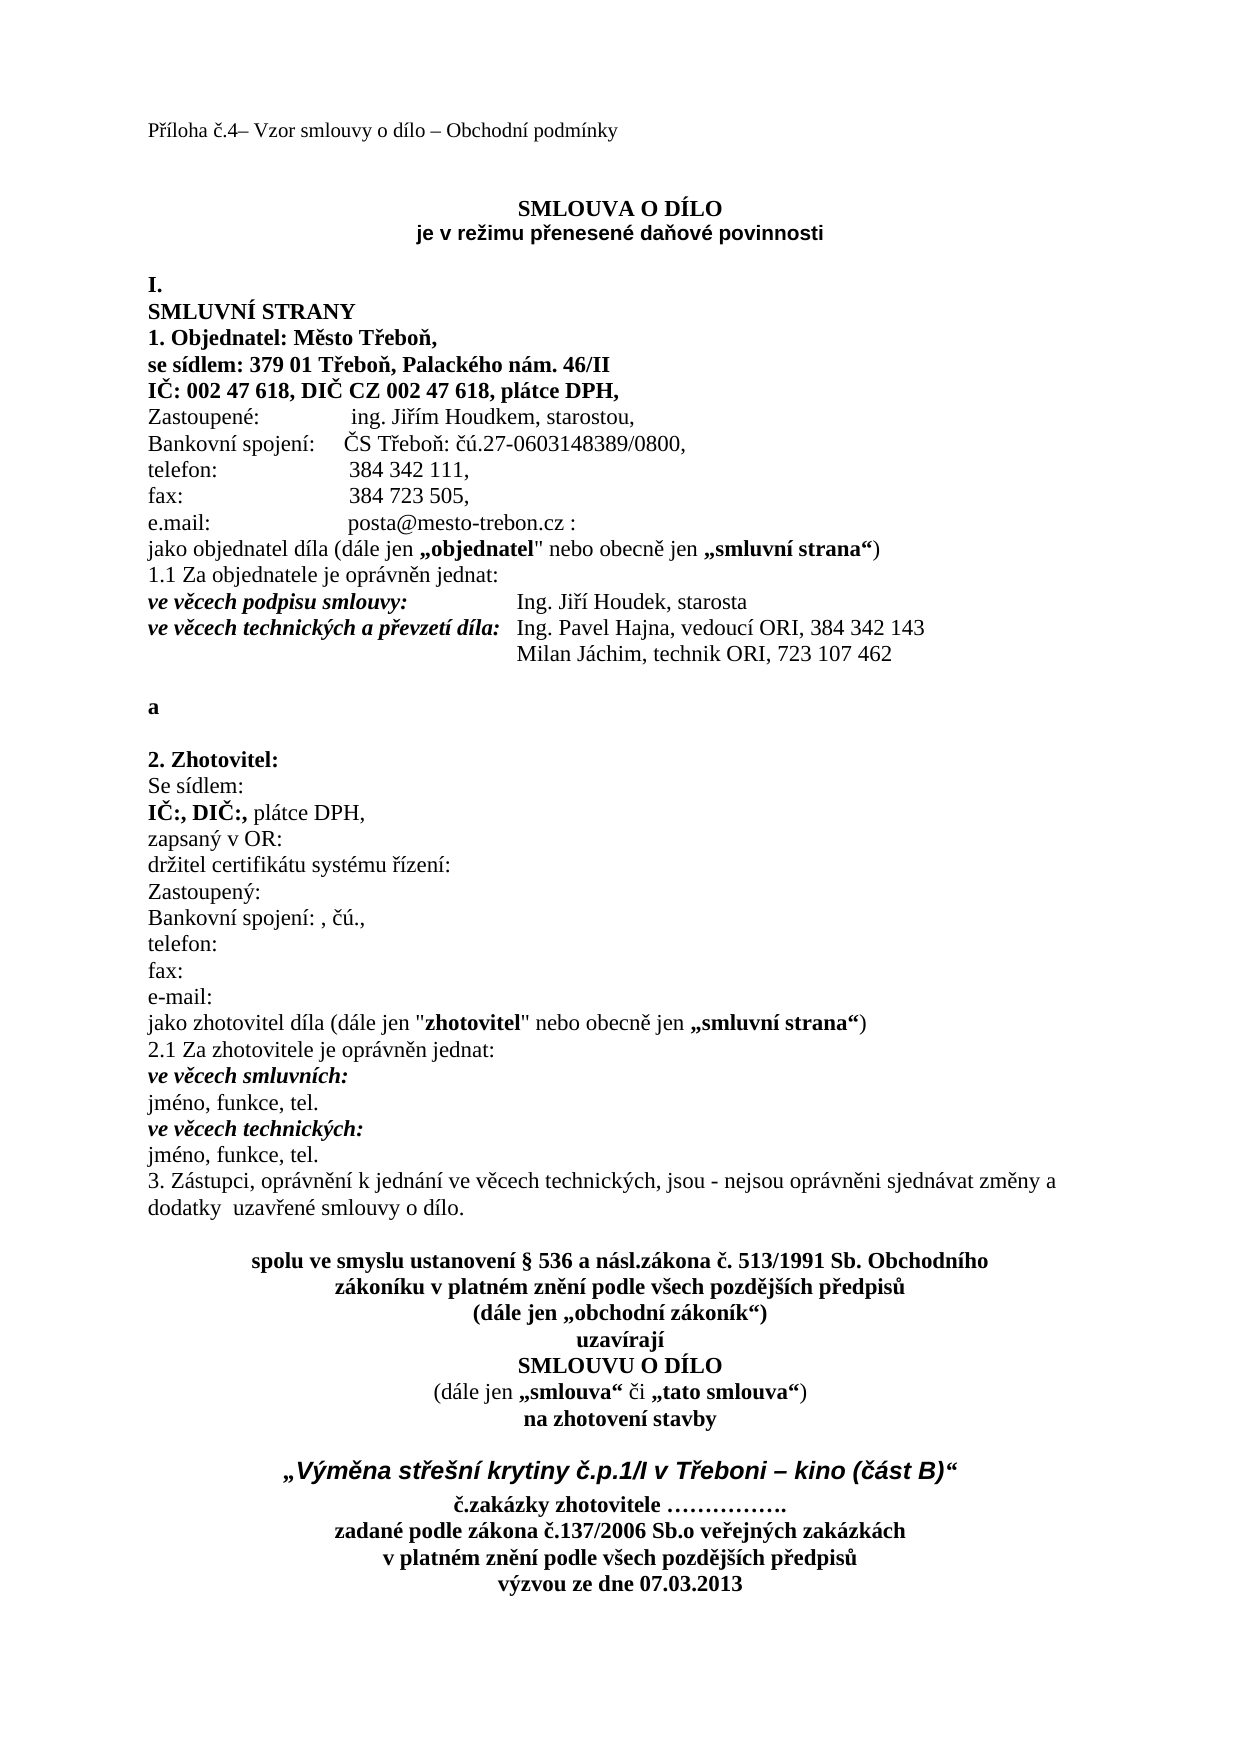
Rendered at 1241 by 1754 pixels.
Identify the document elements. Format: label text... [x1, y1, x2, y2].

text v platném znění podle všech pozdějších předpisů [148, 1544, 1093, 1570]
text spolu ve smyslu ustanovení § 536 a násl.zákona č. 513/1991 Sb. Obchodního [148, 1247, 1093, 1273]
text 1.1 Za objednatele je oprávněn jednat: [148, 561, 1093, 588]
text jako objednatel díla (dále jen „objednatel" nebo obecně jen „smluvní strana“) [148, 535, 1093, 561]
text Bankovní spojení: , čú., [148, 904, 1093, 930]
text telefon: [148, 930, 1093, 957]
text SMLOUVU O DÍLO [148, 1352, 1093, 1378]
text ve věcech technických a převzetí díla: Ing. Pavel Hajna, vedoucí ORI, 384 342 143 [148, 614, 1093, 641]
text Příloha č.4– Vzor smlouvy o dílo – Obchodní podmínky [148, 118, 1093, 142]
text zapsaný v OR: [148, 825, 1093, 851]
text fax: 384 723 505, [148, 482, 1093, 509]
text (dále jen „smlouva“ či „tato smlouva“) [148, 1378, 1093, 1405]
subtitle „Výměna střešní krytiny č.p.1/I v Třeboni – kino (část B)“ [148, 1456, 1093, 1485]
text IČ: 002 47 618, DIČ CZ 002 47 618, plátce DPH, [148, 377, 1093, 403]
text IČ:, DIČ:, plátce DPH, [148, 799, 1093, 825]
text č.zakázky zhotovitele ……………. [148, 1491, 1093, 1518]
text SMLOUVA O DÍLO [148, 195, 1093, 221]
text Se sídlem: [148, 772, 1093, 799]
text SMLUVNÍ STRANY [148, 298, 1093, 324]
text jako zhotovitel díla (dále jen "zhotovitel" nebo obecně jen „smluvní strana“) [148, 1009, 1093, 1036]
text Zastoupený: [148, 878, 1093, 904]
text e.mail: posta@mesto-trebon.cz : [148, 509, 1093, 535]
text (dále jen „obchodní zákoník“) [148, 1299, 1093, 1326]
text jméno, funkce, tel. [148, 1088, 1093, 1115]
text výzvou ze dne 07.03.2013 [148, 1570, 1093, 1597]
text ve věcech technických: [148, 1115, 1093, 1141]
text e-mail: [148, 983, 1093, 1009]
text Milan Jáchim, technik ORI, 723 107 462 [443, 641, 1093, 667]
text 2.1 Za zhotovitele je oprávněn jednat: [148, 1036, 1093, 1062]
text je v režimu přenesené daňové povinnosti [148, 221, 1093, 245]
text I. [148, 272, 1093, 298]
text 3. Zástupci, oprávnění k jednání ve věcech technických, jsou - nejsou oprávněni sjednávat změny a dodatky uzavřené smlouvy o dílo. [148, 1168, 1093, 1220]
text jméno, funkce, tel. [148, 1141, 1093, 1168]
text 2. Zhotovitel: [148, 746, 1093, 772]
text držitel certifikátu systému řízení: [148, 851, 1093, 878]
text se sídlem: 379 01 Třeboň, Palackého nám. 46/II [148, 351, 1093, 377]
text na zhotovení stavby [148, 1405, 1093, 1431]
text telefon: 384 342 111, [148, 456, 1093, 482]
text Bankovní spojení: ČS Třeboň: čú.27-0603148389/0800, [148, 430, 1093, 456]
text uzavírají [148, 1326, 1093, 1352]
text ve věcech podpisu smlouvy: Ing. Jiří Houdek, starosta [148, 588, 1093, 614]
text fax: [148, 957, 1093, 983]
text Zastoupené: ing. Jiřím Houdkem, starostou, [148, 403, 1093, 430]
text zákoníku v platném znění podle všech pozdějších předpisů [148, 1273, 1093, 1299]
text 1. Objednatel: Město Třeboň, [148, 324, 1093, 351]
text a [148, 693, 1093, 719]
text ve věcech smluvních: [148, 1062, 1093, 1088]
text zadané podle zákona č.137/2006 Sb.o veřejných zakázkách [148, 1518, 1093, 1544]
